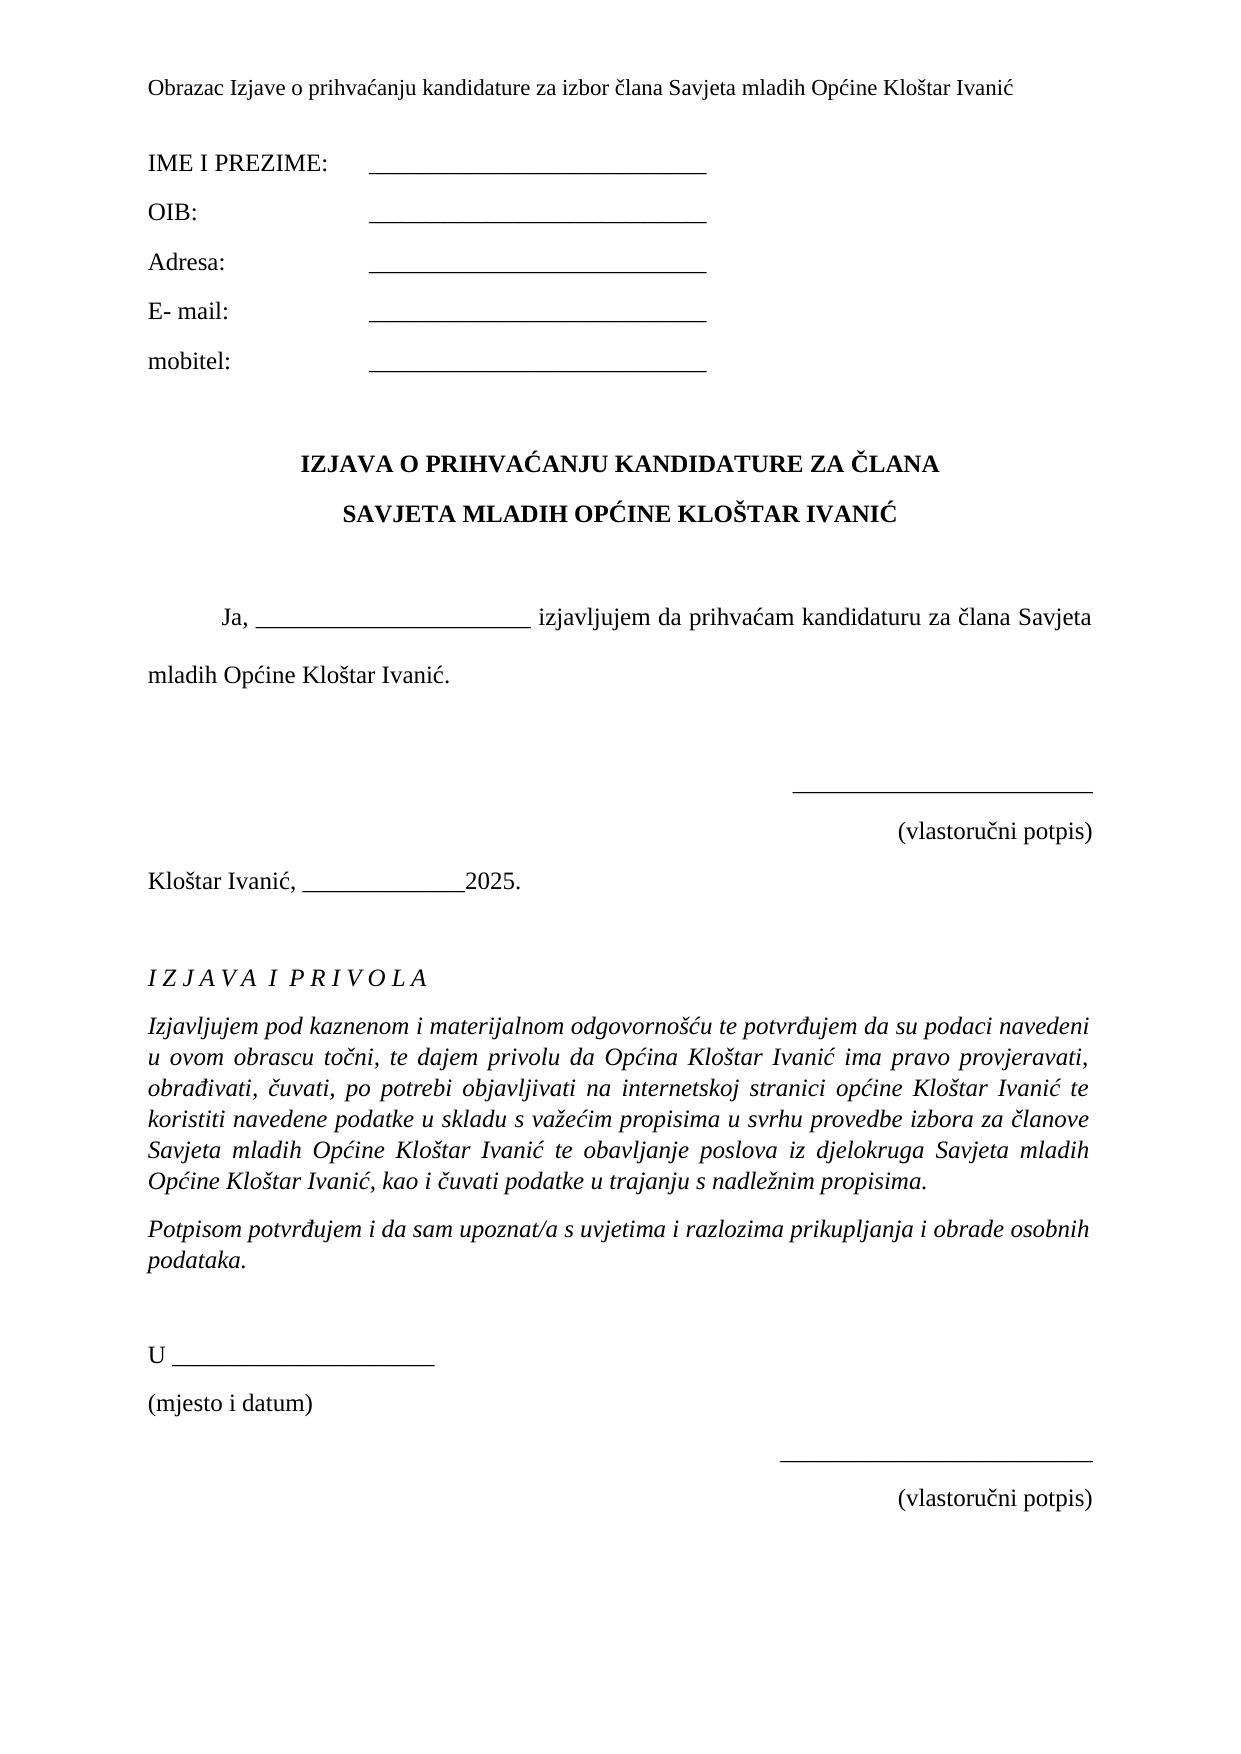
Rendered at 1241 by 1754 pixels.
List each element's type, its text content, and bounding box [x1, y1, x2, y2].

text OIB: ___________________________ [148, 197, 1093, 226]
text SAVJETA MLADIH OPĆINE KLOŠTAR IVANIĆ [148, 499, 1093, 528]
text Potpisom potvrđujem i da sam upoznat/a s uvjetima i razlozima prikupljanja i obrade osobnih podataka. [148, 1214, 1093, 1274]
text Ja, ______________________ izjavljujem da prihvaćam kandidaturu za člana Savjeta mladih Općine Kloštar Ivanić. [148, 602, 1093, 688]
text IZJAVA O PRIHVAĆANJU KANDIDATURE ZA ČLANA [148, 449, 1093, 478]
text mobitel: ___________________________ [148, 346, 1093, 375]
text (mjesto i datum) [148, 1388, 1093, 1417]
text Adresa: ___________________________ [148, 247, 1093, 276]
text U _____________________ [148, 1340, 1093, 1369]
text Izjavljujem pod kaznenom i materijalnom odgovornošću te potvrđujem da su podaci navedeni u ovom obrascu točni, te dajem privolu da Općina Kloštar Ivanić ima pravo provjeravati, obrađivati, čuvati, po potrebi objavljivati na internetskoj stranici općine Kloštar Ivanić te koristiti navedene podatke u skladu s važećim propisima u svrhu provedbe izbora za članove Savjeta mladih Općine Kloštar Ivanić te obavljanje poslova iz djelokruga Savjeta mladih Općine Kloštar Ivanić, kao i čuvati podatke u trajanju s nadležnim propisima. [148, 1011, 1093, 1195]
text IME I PREZIME: ___________________________ [148, 148, 1093, 176]
text I Z J A V A I P R I V O L A [148, 963, 1093, 992]
text _________________________ [148, 1436, 1093, 1464]
text E- mail: ___________________________ [148, 296, 1093, 325]
text Kloštar Ivanić, _____________2025. [148, 866, 1093, 895]
text ________________________ [148, 767, 1093, 796]
text (vlastoručni potpis) [148, 816, 1093, 845]
text (vlastoručni potpis) [148, 1483, 1093, 1512]
